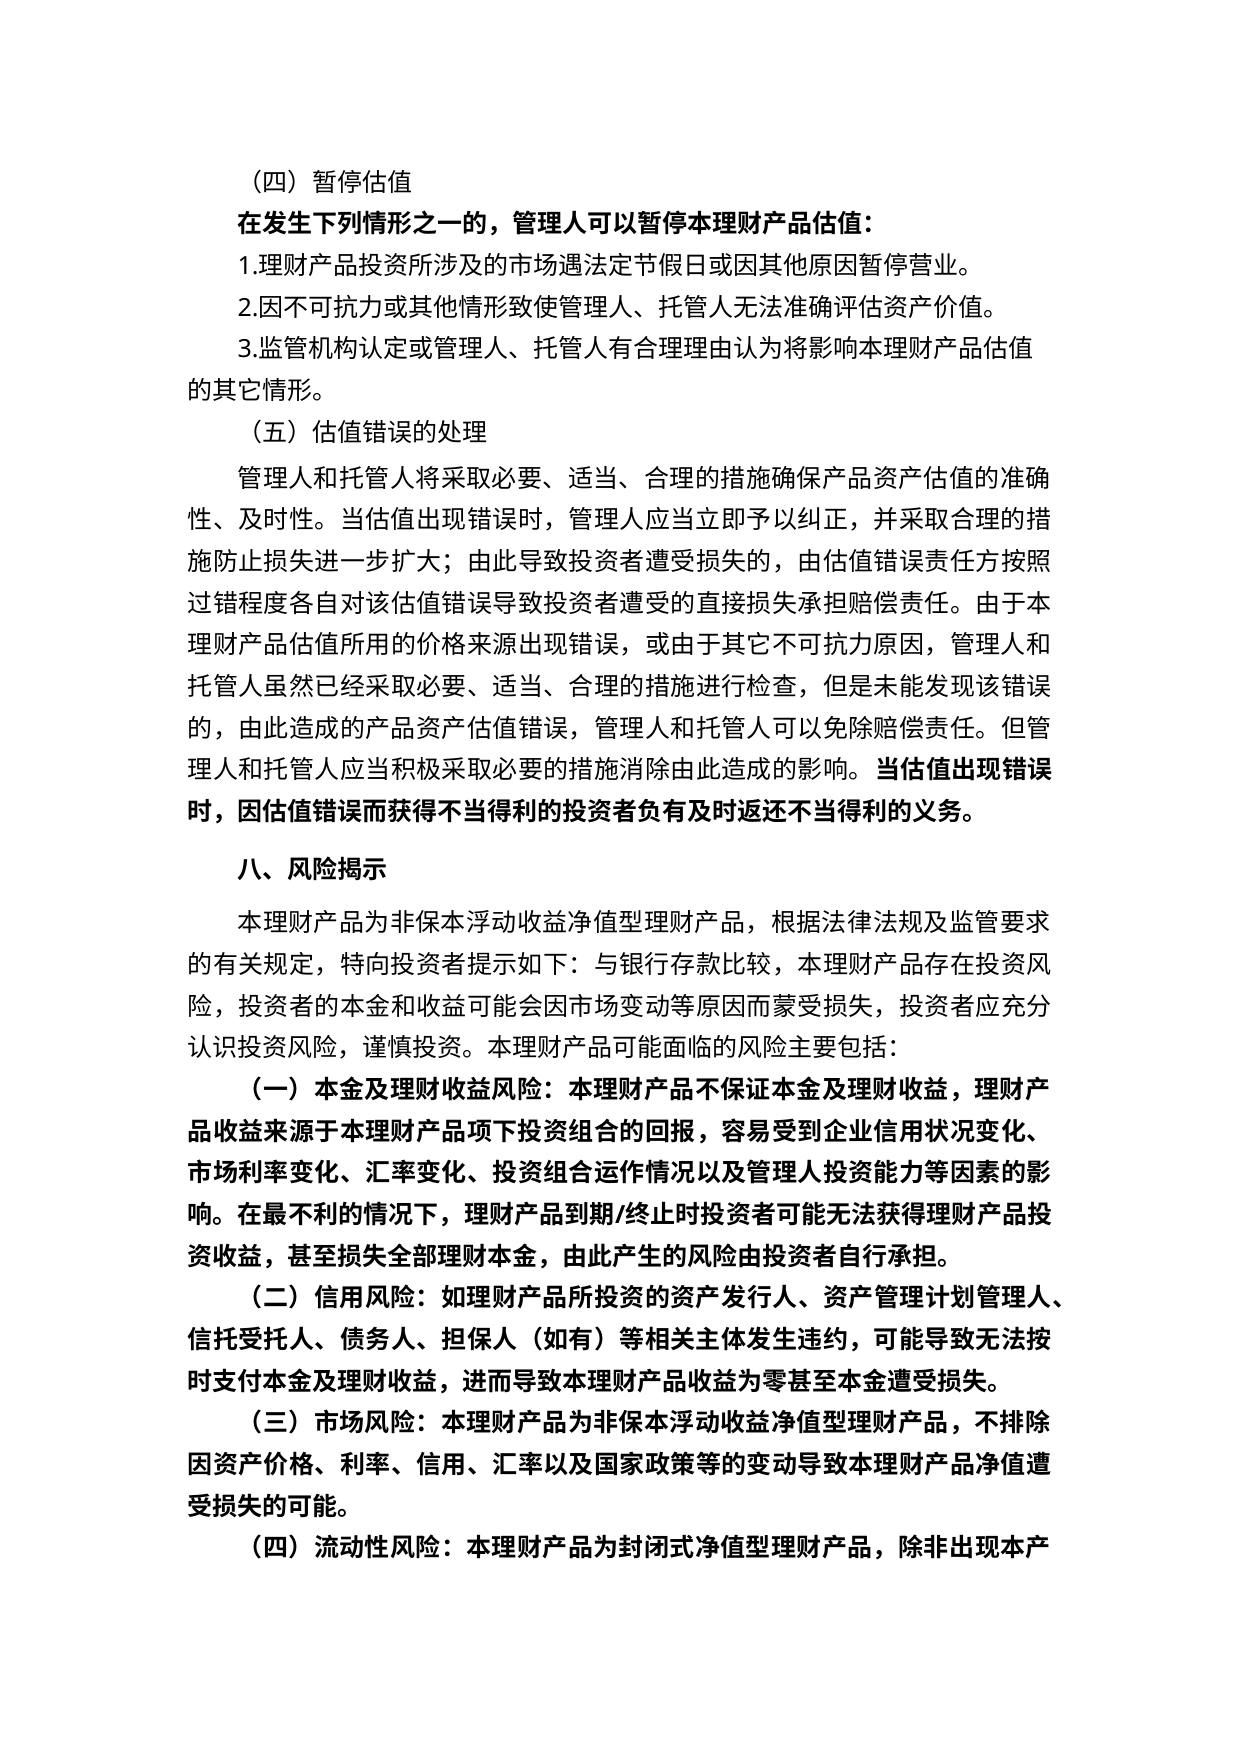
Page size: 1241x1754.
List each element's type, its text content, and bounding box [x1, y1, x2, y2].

text 3.监管机构认定或管理人、托管人有合理理由认为将影响本理财产品估值的其它情形。 [187, 329, 1053, 407]
text （五）估值错误的处理 [187, 412, 1053, 448]
text （二）信用风险：如理财产品所投资的资产发行人、资产管理计划管理人、信托受托人、债务人、担保人（如有）等相关主体发生违约，可能导致无法按时支付本金及理财收益，进而导致本理财产品收益为零甚至本金遭受损失。 [187, 1278, 1053, 1397]
text 2.因不可抗力或其他情形致使管理人、托管人无法准确评估资产价值。 [187, 287, 1053, 323]
text （一）本金及理财收益风险：本理财产品不保证本金及理财收益，理财产品收益来源于本理财产品项下投资组合的回报，容易受到企业信用状况变化、市场利率变化、汇率变化、投资组合运作情况以及管理人投资能力等因素的影响。在最不利的情况下，理财产品到期/终止时投资者可能无法获得理财产品投资收益，甚至损失全部理财本金，由此产生的风险由投资者自行承担。 [187, 1069, 1053, 1272]
text 本理财产品为非保本浮动收益净值型理财产品，根据法律法规及监管要求的有关规定，特向投资者提示如下：与银行存款比较，本理财产品存在投资风险，投资者的本金和收益可能会因市场变动等原因而蒙受损失，投资者应充分认识投资风险，谨慎投资。本理财产品可能面临的风险主要包括： [187, 903, 1053, 1064]
text （三）市场风险：本理财产品为非保本浮动收益净值型理财产品，不排除因资产价格、利率、信用、汇率以及国家政策等的变动导致本理财产品净值遭受损失的可能。 [187, 1403, 1053, 1522]
text 管理人和托管人将采取必要、适当、合理的措施确保产品资产估值的准确性、及时性。当估值出现错误时，管理人应当立即予以纠正，并采取合理的措施防止损失进一步扩大；由此导致投资者遭受损失的，由估值错误责任方按照过错程度各自对该估值错误导致投资者遭受的直接损失承担赔偿责任。由于本理财产品估值所用的价格来源出现错误，或由于其它不可抗力原因，管理人和托管人虽然已经采取必要、适当、合理的措施进行检查，但是未能发现该错误的，由此造成的产品资产估值错误，管理人和托管人可以免除赔偿责任。但管理人和托管人应当积极采取必要的措施消除由此造成的影响。当估值出现错误时，因估值错误而获得不当得利的投资者负有及时返还不当得利的义务。 [187, 454, 1053, 829]
text 八、风险揭示 [187, 845, 1053, 887]
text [187, 1528, 1053, 1564]
text （四）暂停估值 [187, 162, 1053, 198]
text 1.理财产品投资所涉及的市场遇法定节假日或因其他原因暂停营业。 [187, 245, 1053, 282]
text 在发生下列情形之一的，管理人可以暂停本理财产品估值： [187, 204, 1053, 240]
